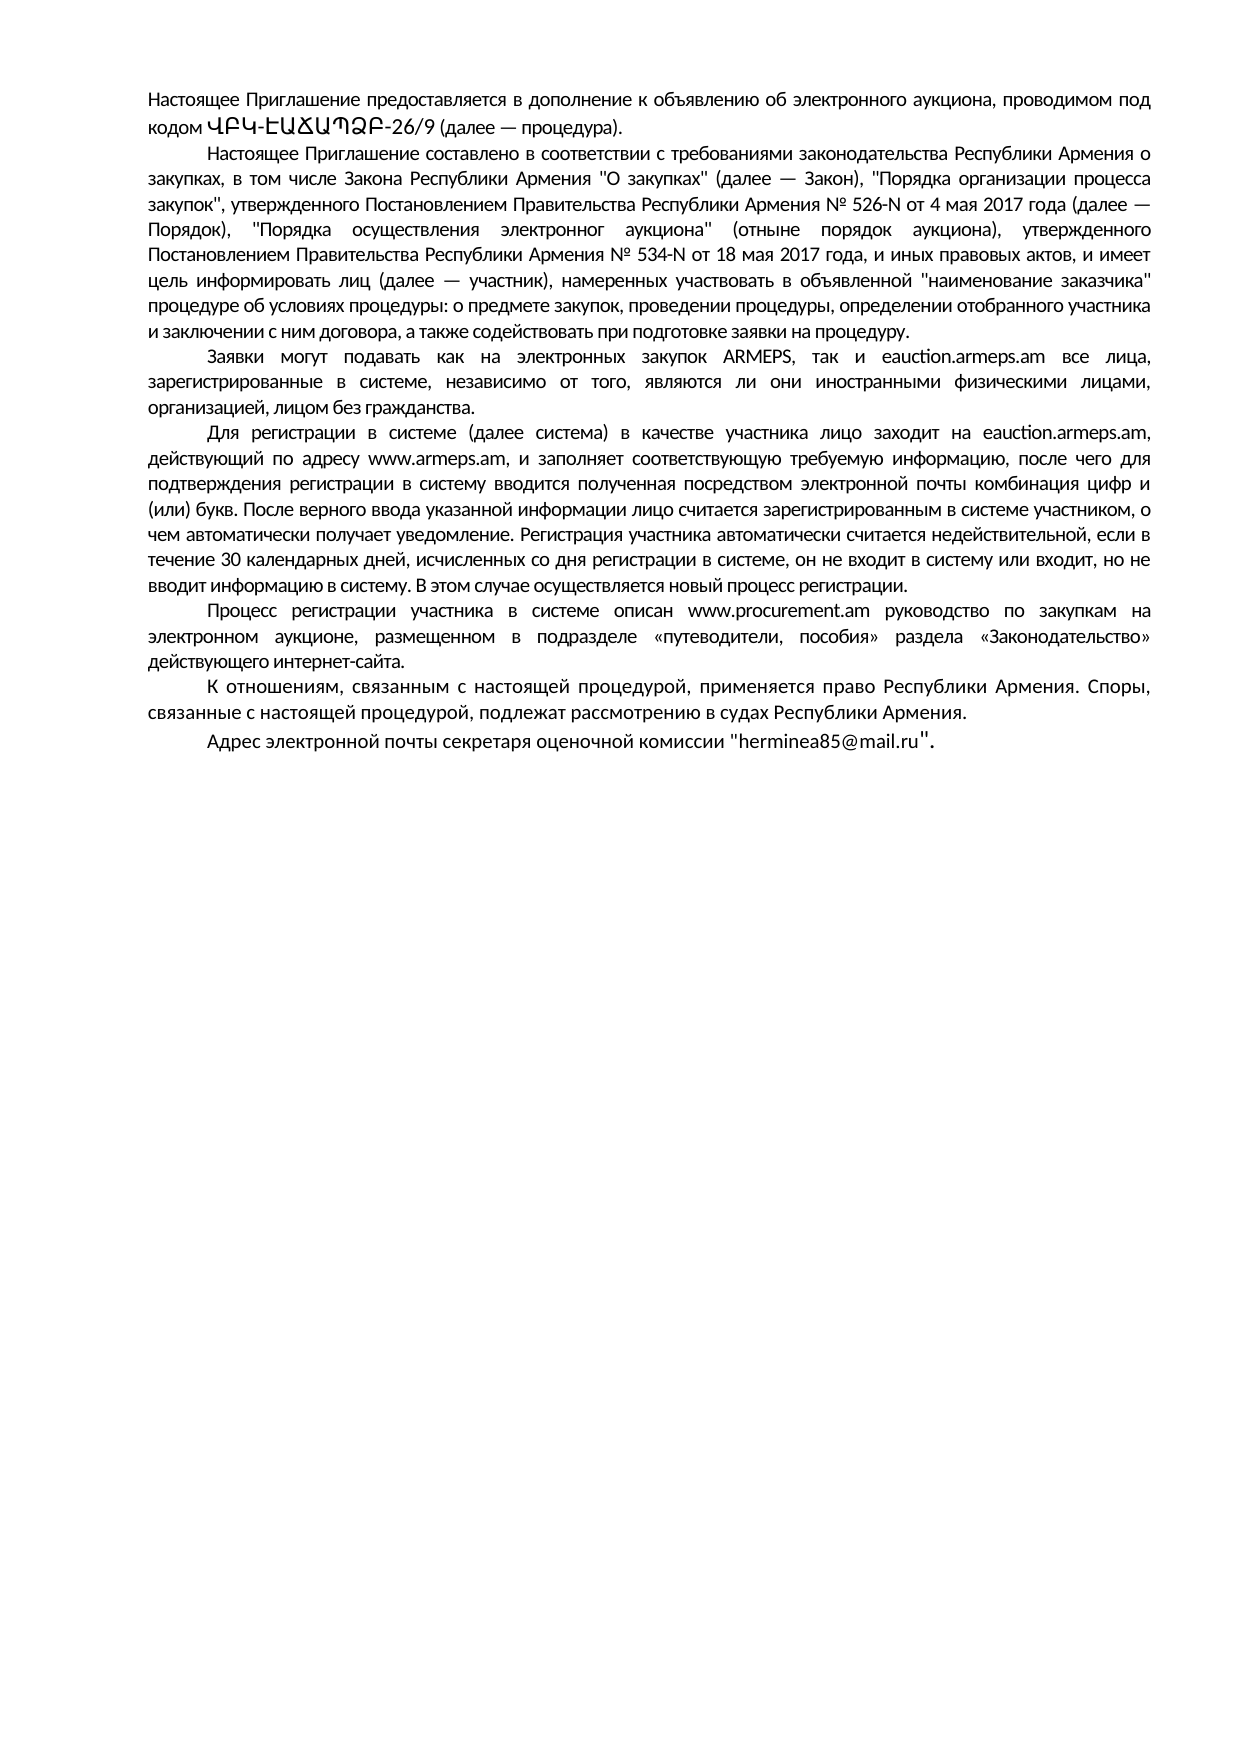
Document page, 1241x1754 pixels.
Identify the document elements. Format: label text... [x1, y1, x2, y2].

text Адрес электронной почты секретаря оценочной комиссии "herminea85@mail.ru". [148, 724, 1152, 755]
text Процесс регистрации участника в системе описан www.procurement.am руководство по закупкам на электронном аукционе, размещенном в подразделе «путеводители, пособия» раздела «Законодательство» действующего интернет-сайта. [148, 597, 1152, 674]
text Настоящее Приглашение составлено в соответствии с требованиями законодательства Республики Армения о закупках, в том числе Закона Республики Армения "О закупках" (далее — Закон), "Порядка организации процесса закупок", утвержденного Постановлением Правительства Республики Армения № 526-N от 4 мая 2017 года (далее — Порядок), "Порядка осуществления электронног аукциона" (отныне порядок аукциона), утвержденного Постановлением Правительства Республики Армения № 534-N от 18 мая 2017 года, и иных правовых актов, и имеет цель информировать лиц (далее — участник), намеренных участвовать в объявленной "наименование заказчика" процедуре об условиях процедуры: о предмете закупок, проведении процедуры, определении отобранного участника и заключении с ним договора, а также содействовать при подготовке заявки на процедуру. [148, 140, 1152, 343]
text К отношениям, связанным с настоящей процедурой, применяется право Республики Армения. Споры, связанные с настоящей процедурой, подлежат рассмотрению в судах Республики Армения. [148, 674, 1152, 724]
text Заявки могут подавать как на электронных закупок ARMEPS, так и eauction.armeps.am все лица, зарегистрированные в системе, независимо от того, являются ли они иностранными физическими лицами, организацией, лицом без гражданства. [148, 343, 1152, 419]
text Настоящее Приглашение предоставляется в дополнение к объявлению об электронного аукциона, проводимом под кодом ՎԲԿ-ԷԱՃԱՊՁԲ-26/9 (далее — процедура). [148, 86, 1152, 140]
text Для регистрации в системе (далее система) в качестве участника лицо заходит на eauction.armeps.am, действующий по адресу www.armeps.am, и заполняет соответствующую требуемую информацию, после чего для подтверждения регистрации в систему вводится полученная посредством электронной почты комбинация цифр и (или) букв. После верного ввода указанной информации лицо считается зарегистрированным в системе участником, о чем автоматически получает уведомление. Регистрация участника автоматически считается недействительной, если в течение 30 календарных дней, исчисленных со дня регистрации в системе, он не входит в систему или входит, но не вводит информацию в систему. В этом случае осуществляется новый процесс регистрации. [148, 419, 1152, 597]
